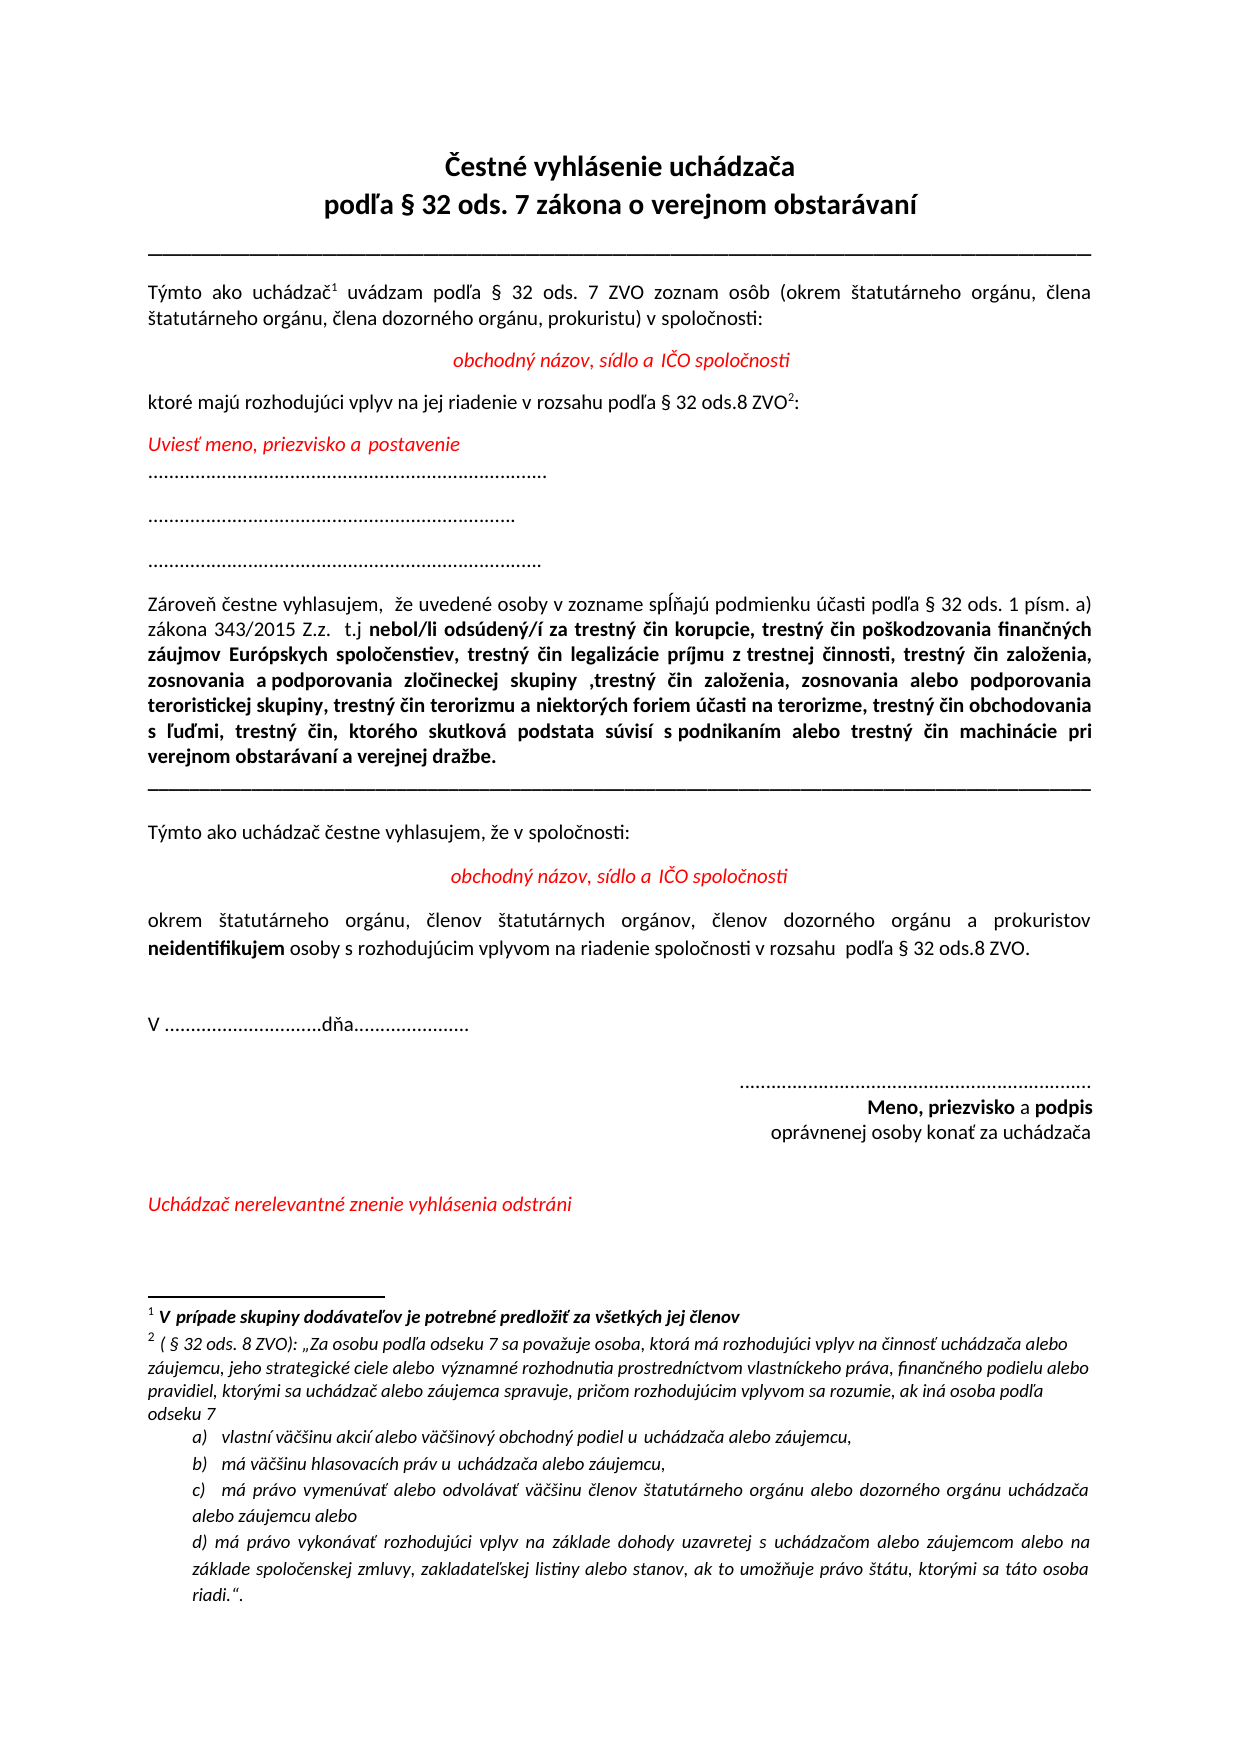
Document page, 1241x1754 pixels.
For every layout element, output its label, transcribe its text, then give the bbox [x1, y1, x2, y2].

text podľa § 32 ods. 7 zákona o verejnom obstarávaní [148, 186, 1093, 222]
text ............................................................................ [148, 459, 1093, 484]
text obchodný názov, sídlo a IČO spoločnosti [148, 347, 1093, 372]
text obchodný názov, sídlo a IČO spoločnosti [148, 864, 1093, 889]
text ___________________________________________________________________________________________ [148, 769, 1093, 794]
text Meno, priezvisko a podpis [591, 1094, 1093, 1119]
text Uviesť meno, priezvisko a postavenie [148, 431, 1093, 457]
text Uchádzač nerelevantné znenie vyhlásenia odstráni [148, 1192, 1093, 1217]
text Čestné vyhlásenie uchádzača [148, 148, 1093, 183]
text okrem štatutárneho orgánu, členov štatutárnych orgánov, členov dozorného orgánu a prokuristov neidentifikujem osoby s rozhodujúcim vplyvom na riadenie spoločnosti v rozsahu podľa § 32 ods.8 ZVO. [148, 908, 1093, 961]
text Týmto ako uchádzač čestne vyhlasujem, že v spoločnosti: [148, 819, 1093, 845]
text ........................................................................... [148, 547, 1093, 572]
text ktoré majú rozhodujúci vplyv na jej riadenie v rozsahu podľa § 32 ods.8 ZVO: [148, 389, 1093, 414]
text V ..............................dňa...................... [148, 1011, 1093, 1037]
text _________________________________________________________________ [148, 224, 1093, 260]
text ...................................................................... [148, 503, 1093, 528]
text oprávnenej osoby konať za uchádzača [148, 1119, 1093, 1145]
text Zároveň čestne vyhlasujem, že uvedené osoby v zozname spĺňajú podmienku účasti podľa § 32 ods. 1 písm. a) zákona 343/2015 Z.z. t.j nebol/li odsúdený/í za trestný čin korupcie, trestný čin poškodzovania finančných záujmov Európskych spoločenstiev, trestný čin legalizácie príjmu z trestnej činnosti, trestný čin založenia, zosnovania a podporovania zločineckej skupiny ,trestný čin založenia, zosnovania alebo podporovania teroristickej skupiny, trestný čin terorizmu a niektorých foriem účasti na terorizme, trestný čin obchodovania s ľuďmi, trestný čin, ktorého skutková podstata súvisí s podnikaním alebo trestný čin machinácie pri verejnom obstarávaní a verejnej dražbe. [148, 591, 1093, 769]
text Týmto ako uchádzač uvádzam podľa § 32 ods. 7 ZVO zoznam osôb (okrem štatutárneho orgánu, člena štatutárneho orgánu, člena dozorného orgánu, prokuristu) v spoločnosti: [148, 279, 1093, 330]
text ................................................................... [221, 1068, 1093, 1094]
